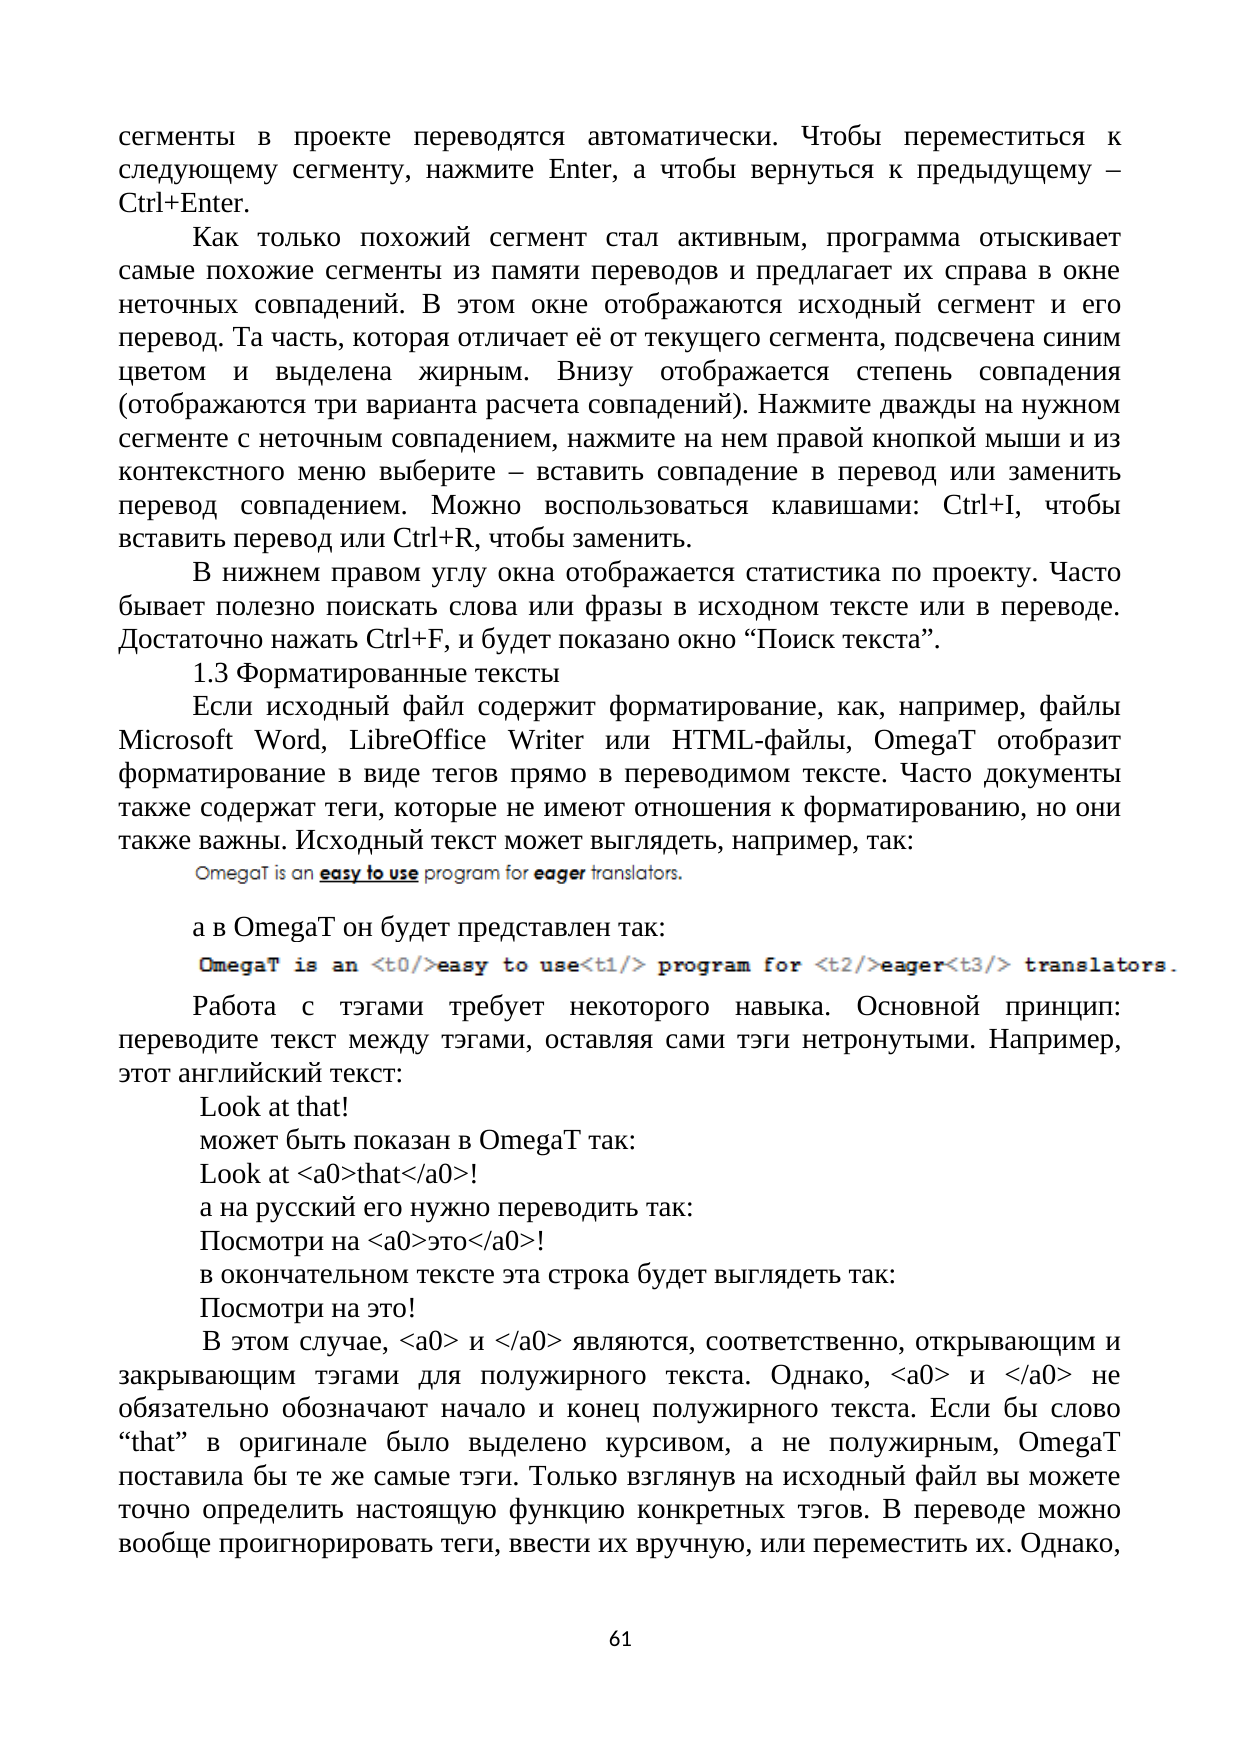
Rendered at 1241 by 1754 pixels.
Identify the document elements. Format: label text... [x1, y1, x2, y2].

text Работа с тэгами требует некоторого навыка. Основной принцип: переводите текст между тэгами, оставляя сами тэги нетронутыми. Например, этот английский текст: [118, 988, 1122, 1089]
text в окончательном тексте эта строка будет выглядеть так: [118, 1256, 1122, 1290]
picture [192, 942, 1183, 988]
text а на русский его нужно переводить так: [118, 1189, 1122, 1223]
text Посмотри на <a0>это</a0>! [118, 1223, 1122, 1256]
text Если исходный файл содержит форматирование, как, например, файлы Microsoft Word, LibreOffice Writer или HTML-файлы, OmegaT отобразит форматирование в виде тегов прямо в переводимом тексте. Часто документы также содержат теги, которые не имеют отношения к форматированию, но они также важны. Исходный текст может выглядеть, например, так: [118, 688, 1122, 856]
text Look at <a0>that</a0>! [118, 1156, 1122, 1189]
text Посмотри на это! [118, 1290, 1122, 1323]
text Look at that! [118, 1089, 1122, 1122]
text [118, 118, 1122, 219]
picture [192, 856, 702, 910]
text В нижнем правом углу окна отображается статистика по проекту. Часто бывает полезно поискать слова или фразы в исходном тексте или в переводе. Достаточно нажать Ctrl+F, и будет показано окно “Поиск текста”. [118, 554, 1122, 655]
text 1.3 Форматированные тексты [118, 655, 1122, 688]
text а в OmegaT он будет представлен так: [118, 909, 1122, 943]
text Как только похожий сегмент стал активным, программа отыскивает самые похожие сегменты из памяти переводов и предлагает их справа в окне неточных совпадений. В этом окне отображаются исходный сегмент и его перевод. Та часть, которая отличает её от текущего сегмента, подсвечена синим цветом и выделена жирным. Внизу отображается степень совпадения (отображаются три варианта расчета совпадений). Нажмите дважды на нужном сегменте с неточным совпадением, нажмите на нем правой кнопкой мыши и из контекстного меню выберите – вставить совпадение в перевод или заменить перевод совпадением. Можно воспользоваться клавишами: Ctrl+I, чтобы вставить перевод или Ctrl+R, чтобы заменить. [118, 219, 1122, 554]
text может быть показан в OmegaT так: [118, 1122, 1122, 1156]
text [118, 1323, 1122, 1558]
